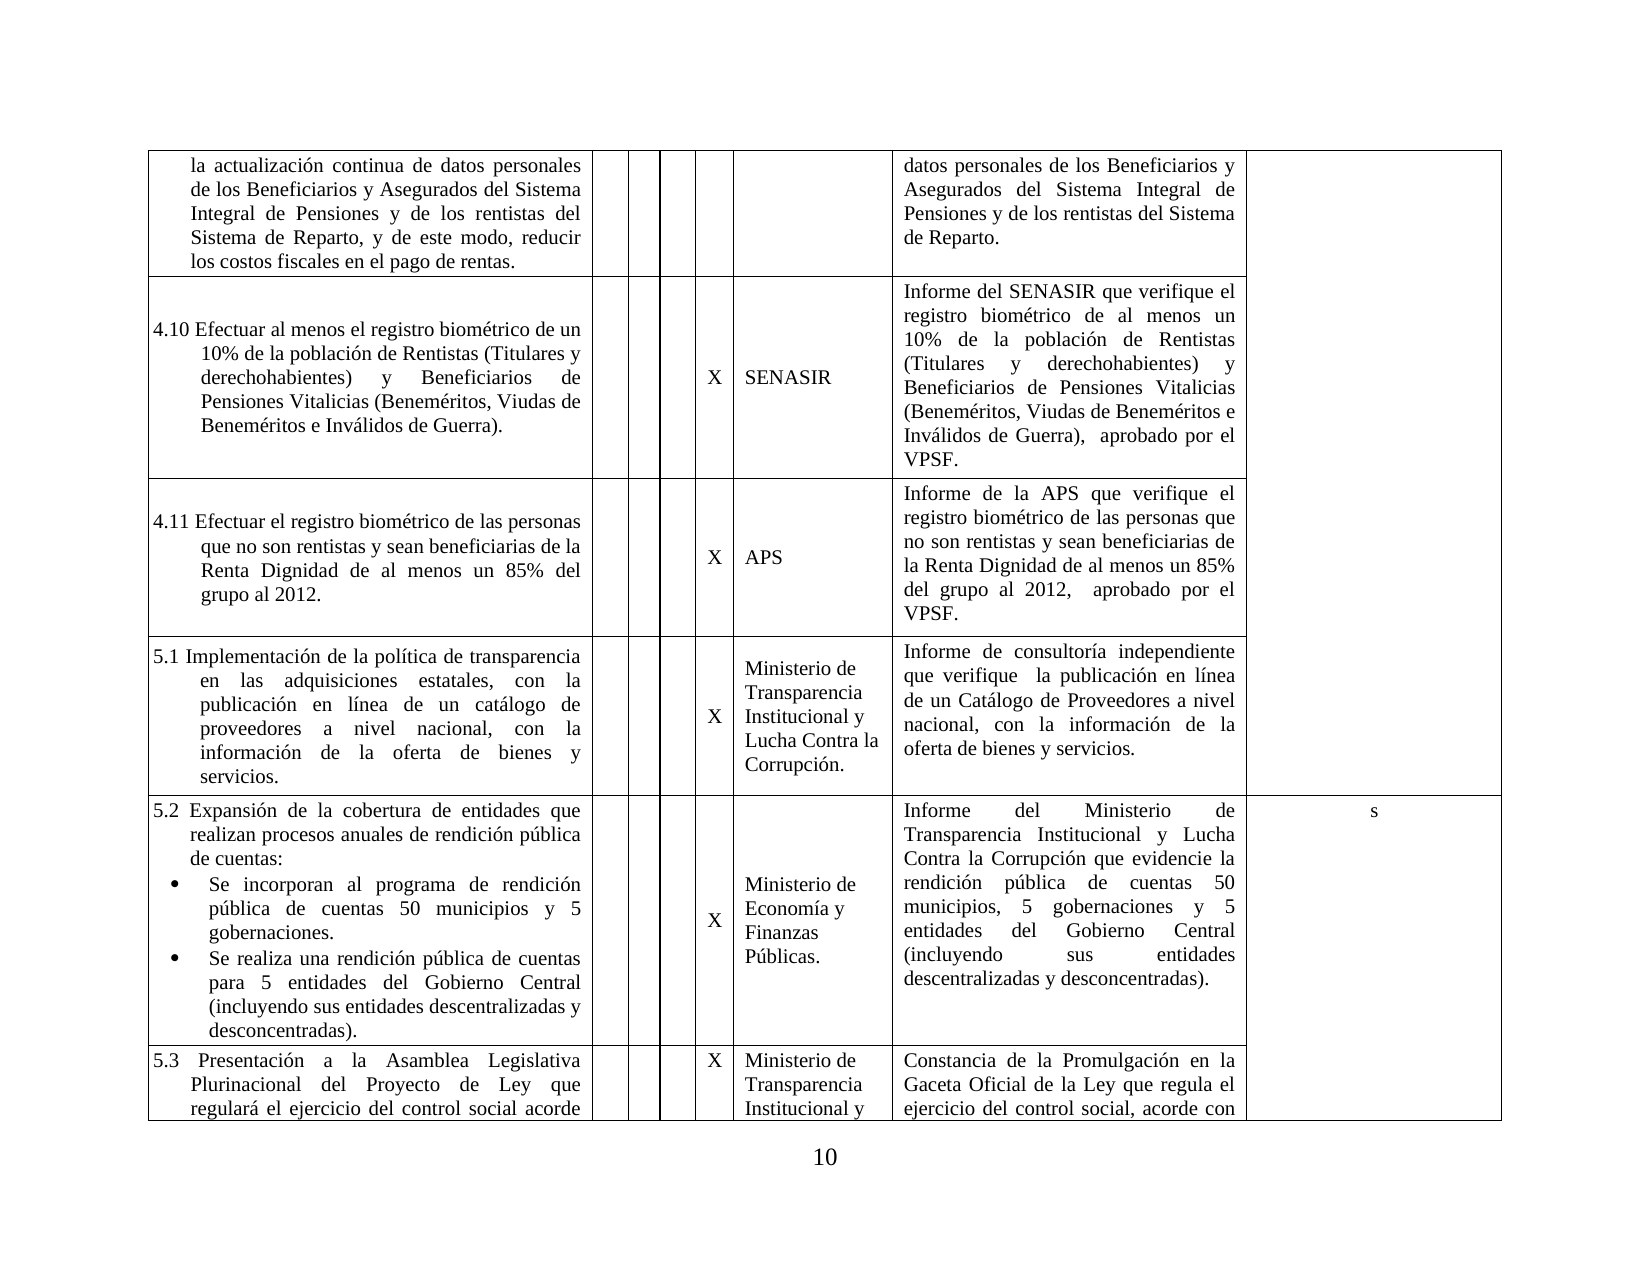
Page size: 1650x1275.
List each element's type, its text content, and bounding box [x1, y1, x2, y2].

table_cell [149, 1046, 592, 1120]
table_cell X [696, 796, 733, 1044]
table_cell [661, 637, 695, 794]
table_cell [661, 796, 695, 1044]
table_cell [629, 277, 659, 478]
table_cell 5.1 Implementación de la política de transparencia en las adquisiciones estatales, con la publicación en línea de un catálogo de proveedores a nivel nacional, con la información de la oferta de bienes y servicios. [149, 637, 592, 794]
table_cell X [696, 277, 733, 478]
table_cell [593, 479, 628, 636]
table_cell X [696, 151, 733, 276]
table_cell [629, 637, 659, 794]
table_cell 5.2 Expansión de la cobertura de entidades que realizan procesos anuales de rendición pública de cuentas: Se incorporan al programa de rendición pública de cuentas 50 municipios y 5 gobernaciones. Se realiza una rendición pública de cuentas para 5 entidades del Gobierno Central (incluyendo sus entidades descentralizadas y desconcentradas). [149, 796, 592, 1044]
table_cell [593, 151, 628, 276]
table_cell SENASIR [734, 277, 892, 478]
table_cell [149, 151, 592, 276]
table_cell Ministerio de Transparencia Institucional y Lucha Contra la Corrupción. [734, 637, 892, 794]
table_cell Informe del Ministerio de Transparencia Institucional y Lucha Contra la Corrupción que evidencie la rendición pública de cuentas 50 municipios, 5 gobernaciones y 5 entidades del Gobierno Central (incluyendo sus entidades descentralizadas y desconcentradas). [893, 796, 1246, 1044]
table_cell 4.10 Efectuar al menos el registro biométrico de un 10% de la población de Rentistas (Titulares y derechohabientes) y Beneficiarios de Pensiones Vitalicias (Beneméritos, Viudas de Beneméritos e Inválidos de Guerra). [149, 277, 592, 478]
table_cell [593, 637, 628, 794]
table_cell X [696, 479, 733, 636]
table_cell Informe del SENASIR que verifique el registro biométrico de al menos un 10% de la población de Rentistas (Titulares y derechohabientes) y Beneficiarios de Pensiones Vitalicias (Beneméritos, Viudas de Beneméritos e Inválidos de Guerra), aprobado por el VPSF. [893, 277, 1246, 478]
table_cell s [1247, 796, 1501, 1120]
table_cell [629, 796, 659, 1044]
table_cell 4.11 Efectuar el registro biométrico de las personas que no son rentistas y sean beneficiarias de la Renta Dignidad de al menos un 85% del grupo al 2012. [149, 479, 592, 636]
table_cell [629, 479, 659, 636]
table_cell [734, 151, 892, 276]
table_cell [661, 277, 695, 478]
table_cell APS [734, 479, 892, 636]
table_cell Informe de la APS que verifique el registro biométrico de las personas que no son rentistas y sean beneficiarias de la Renta Dignidad de al menos un 85% del grupo al 2012, aprobado por el VPSF. [893, 479, 1246, 636]
table_cell Ministerio de Economía y Finanzas Públicas. [734, 796, 892, 1044]
table_cell X [696, 1046, 733, 1120]
table_cell Informe de consultoría independiente que verifique la publicación en línea de un Catálogo de Proveedores a nivel nacional, con la información de la oferta de bienes y servicios. [893, 637, 1246, 794]
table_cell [893, 1046, 1246, 1120]
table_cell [734, 1046, 892, 1120]
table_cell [893, 151, 1246, 276]
table_cell [593, 1046, 628, 1120]
table_cell [593, 796, 628, 1044]
table_cell [661, 151, 695, 276]
table_cell [661, 1046, 695, 1120]
table_cell [661, 479, 695, 636]
table_cell [629, 1046, 659, 1120]
table_cell X [696, 637, 733, 794]
table_cell [629, 151, 659, 276]
table_cell [1247, 151, 1501, 794]
table_cell [593, 277, 628, 478]
